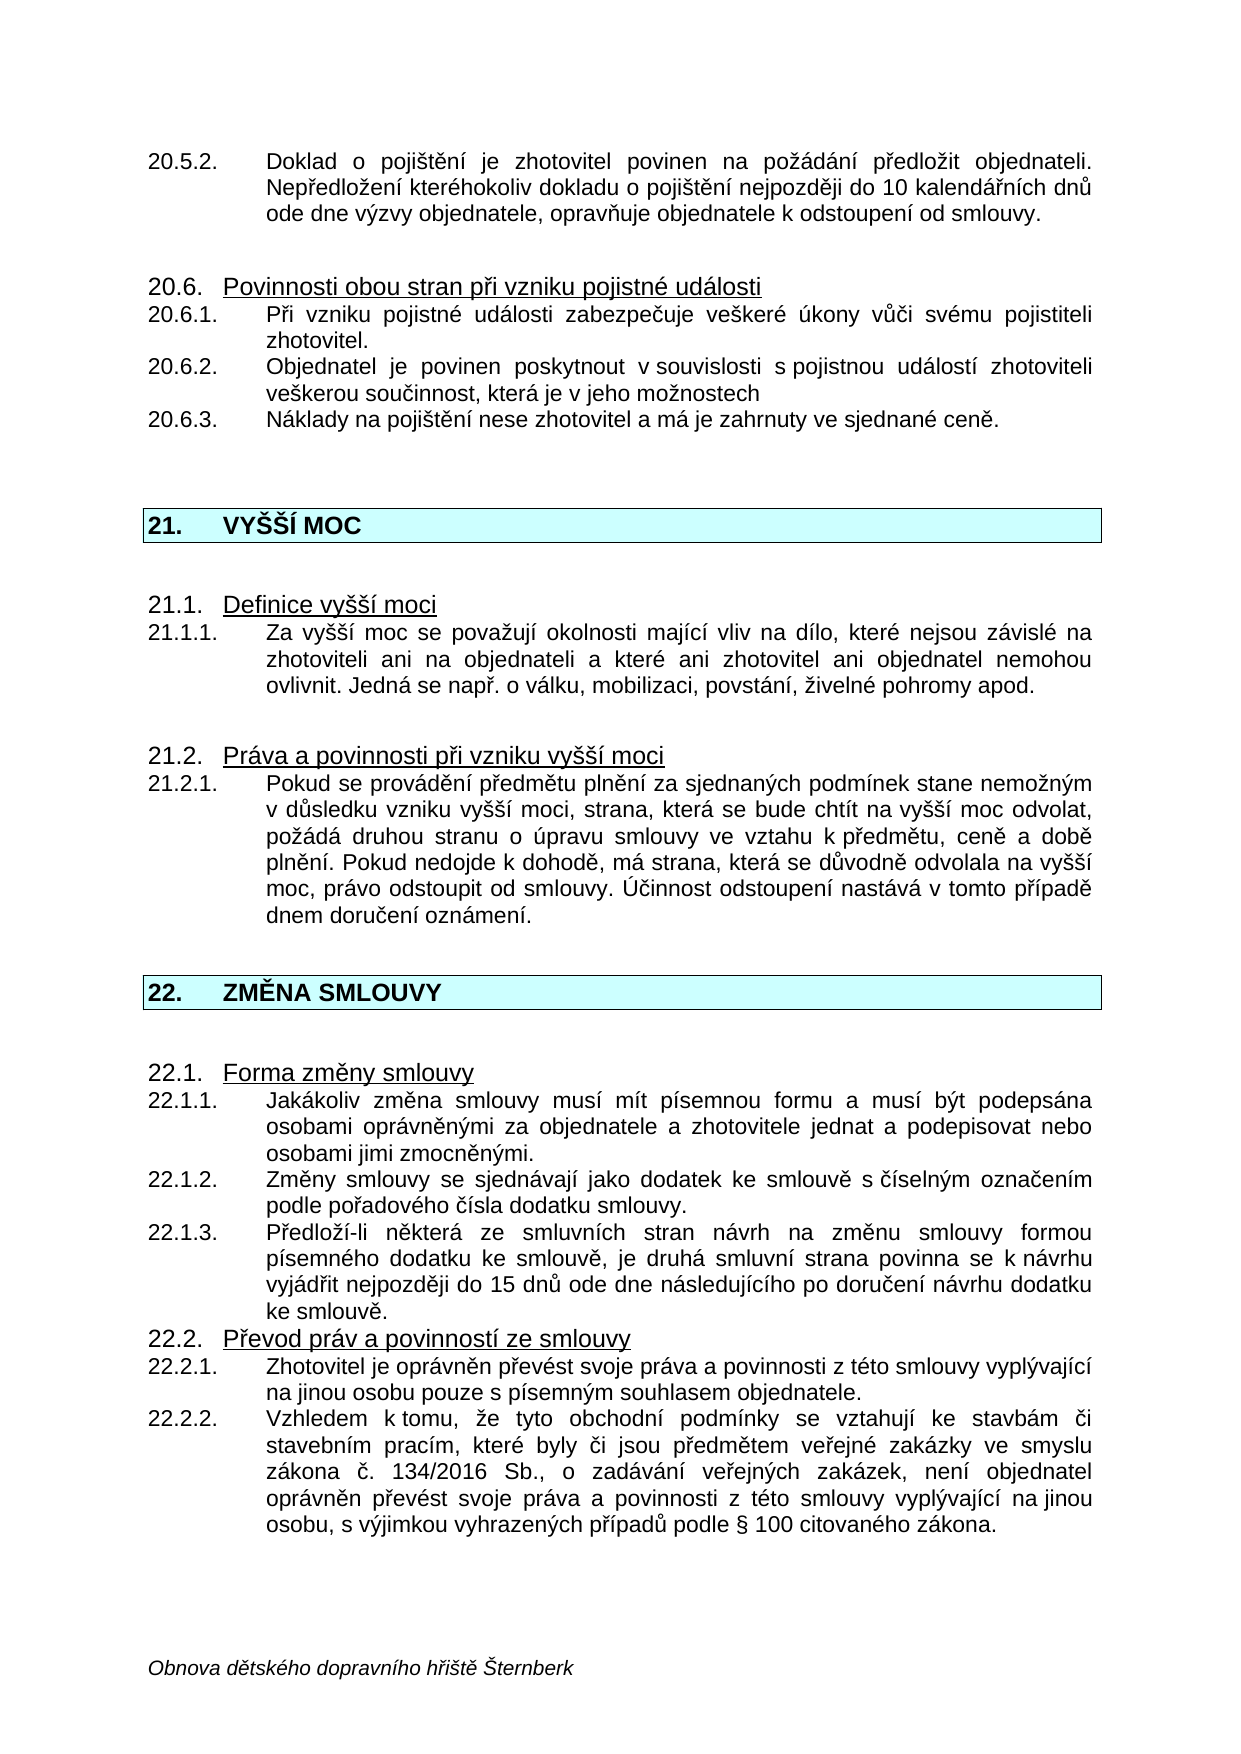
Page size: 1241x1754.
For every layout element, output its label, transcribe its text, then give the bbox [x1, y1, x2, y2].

text Změna smlouvy [144, 976, 1101, 1009]
list Jakákoliv změna smlouvy musí mít písemnou formu a musí být podepsána osobami oprávněnými za objednatele a zhotovitele jednat a podepisovat nebo osobami jimi zmocněnými. [148, 1087, 1093, 1166]
list Při vzniku pojistné události zabezpečuje veškeré úkony vůči svému pojistiteli zhotovitel. [148, 301, 1093, 353]
list Převod práv a povinností ze smlouvy [148, 1324, 1093, 1353]
list Objednatel je povinen poskytnout v souvislosti s pojistnou událostí zhotoviteli veškerou součinnost, která je v jeho možnostech [148, 353, 1093, 406]
list Povinnosti obou stran při vzniku pojistné události [148, 272, 1093, 301]
list Změny smlouvy se sjednávají jako dodatek ke smlouvě s číselným označením podle pořadového čísla dodatku smlouvy. [148, 1166, 1093, 1218]
list Pokud se provádění předmětu plnění za sjednaných podmínek stane nemožným v důsledku vzniku vyšší moci, strana, která se bude chtít na vyšší moc odvolat, požádá druhou stranu o úpravu smlouvy ve vztahu k předmětu, ceně a době plnění. Pokud nedojde k dohodě, má strana, která se důvodně odvolala na vyšší moc, právo odstoupit od smlouvy. Účinnost odstoupení nastává v tomto případě dnem doručení oznámení. [148, 770, 1093, 928]
list Práva a povinnosti při vzniku vyšší moci [148, 741, 1093, 770]
list Forma změny smlouvy [148, 1058, 1093, 1087]
list Zhotovitel je oprávněn převést svoje práva a povinnosti z této smlouvy vyplývající na jinou osobu pouze s písemným souhlasem objednatele. [148, 1353, 1093, 1405]
list Doklad o pojištění je zhotovitel povinen na požádání předložit objednateli. Nepředložení kteréhokoliv dokladu o pojištění nejpozději do 10 kalendářních dnů ode dne výzvy objednatele, opravňuje objednatele k odstoupení od smlouvy. [148, 148, 1093, 227]
list Za vyšší moc se považují okolnosti mající vliv na dílo, které nejsou závislé na zhotoviteli ani na objednateli a které ani zhotovitel ani objednatel nemohou ovlivnit. Jedná se např. o válku, mobilizaci, povstání, živelné pohromy apod. [148, 619, 1093, 698]
list Náklady na pojištění nese zhotovitel a má je zahrnuty ve sjednané ceně. [148, 406, 1093, 432]
list Definice vyšší moci [148, 590, 1093, 619]
list Vzhledem k tomu, že tyto obchodní podmínky se vztahují ke stavbám či stavebním pracím, které byly či jsou předmětem veřejné zakázky ve smyslu zákona č. 134/2016 Sb., o zadávání veřejných zakázek, není objednatel oprávněn převést svoje práva a povinnosti z této smlouvy vyplývající na jinou osobu, s výjimkou vyhrazených případů podle § 100 citovaného zákona. [148, 1405, 1093, 1537]
text Vyšší moc [144, 509, 1101, 542]
list Předloží-li některá ze smluvních stran návrh na změnu smlouvy formou písemného dodatku ke smlouvě, je druhá smluvní strana povinna se k návrhu vyjádřit nejpozději do 15 dnů ode dne následujícího po doručení návrhu dodatku ke smlouvě. [148, 1218, 1093, 1324]
